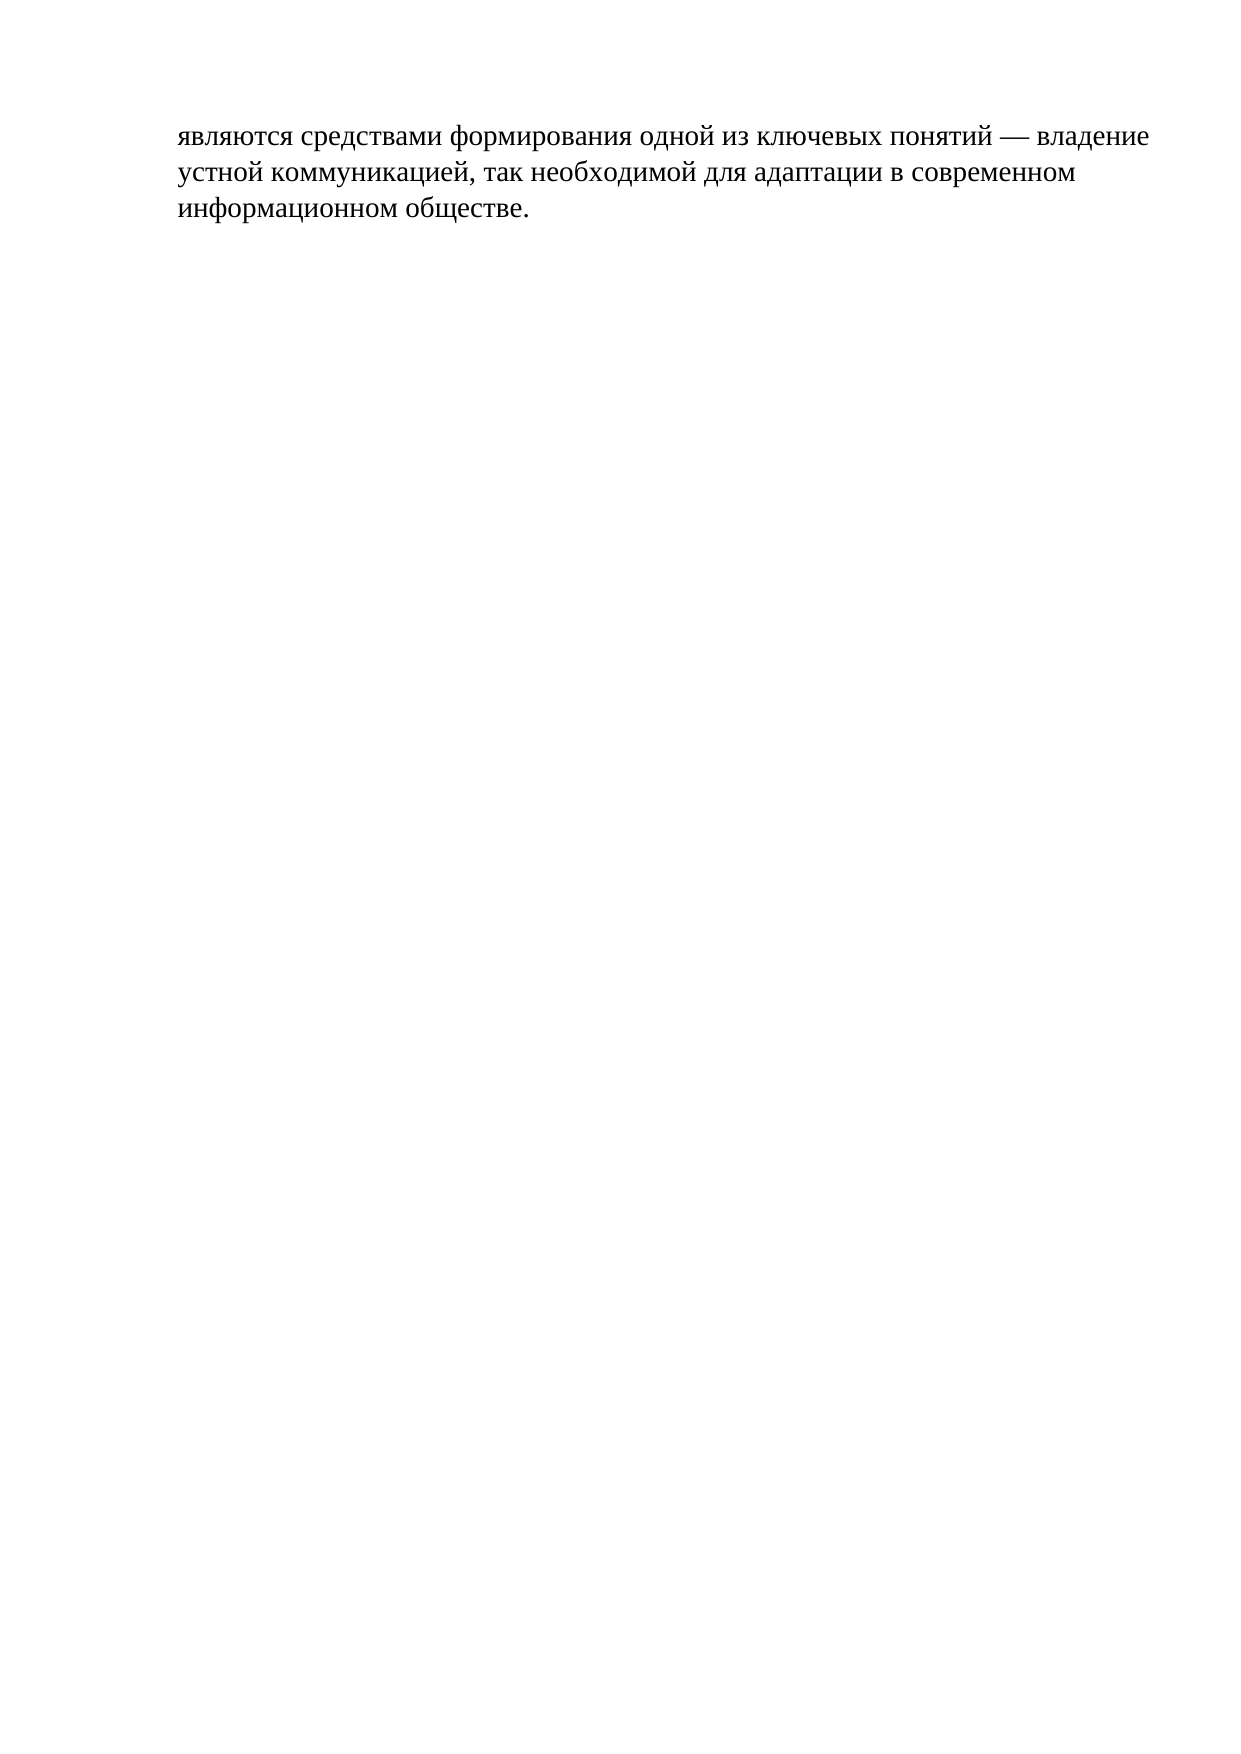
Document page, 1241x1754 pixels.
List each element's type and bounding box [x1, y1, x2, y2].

text [177, 118, 1152, 224]
